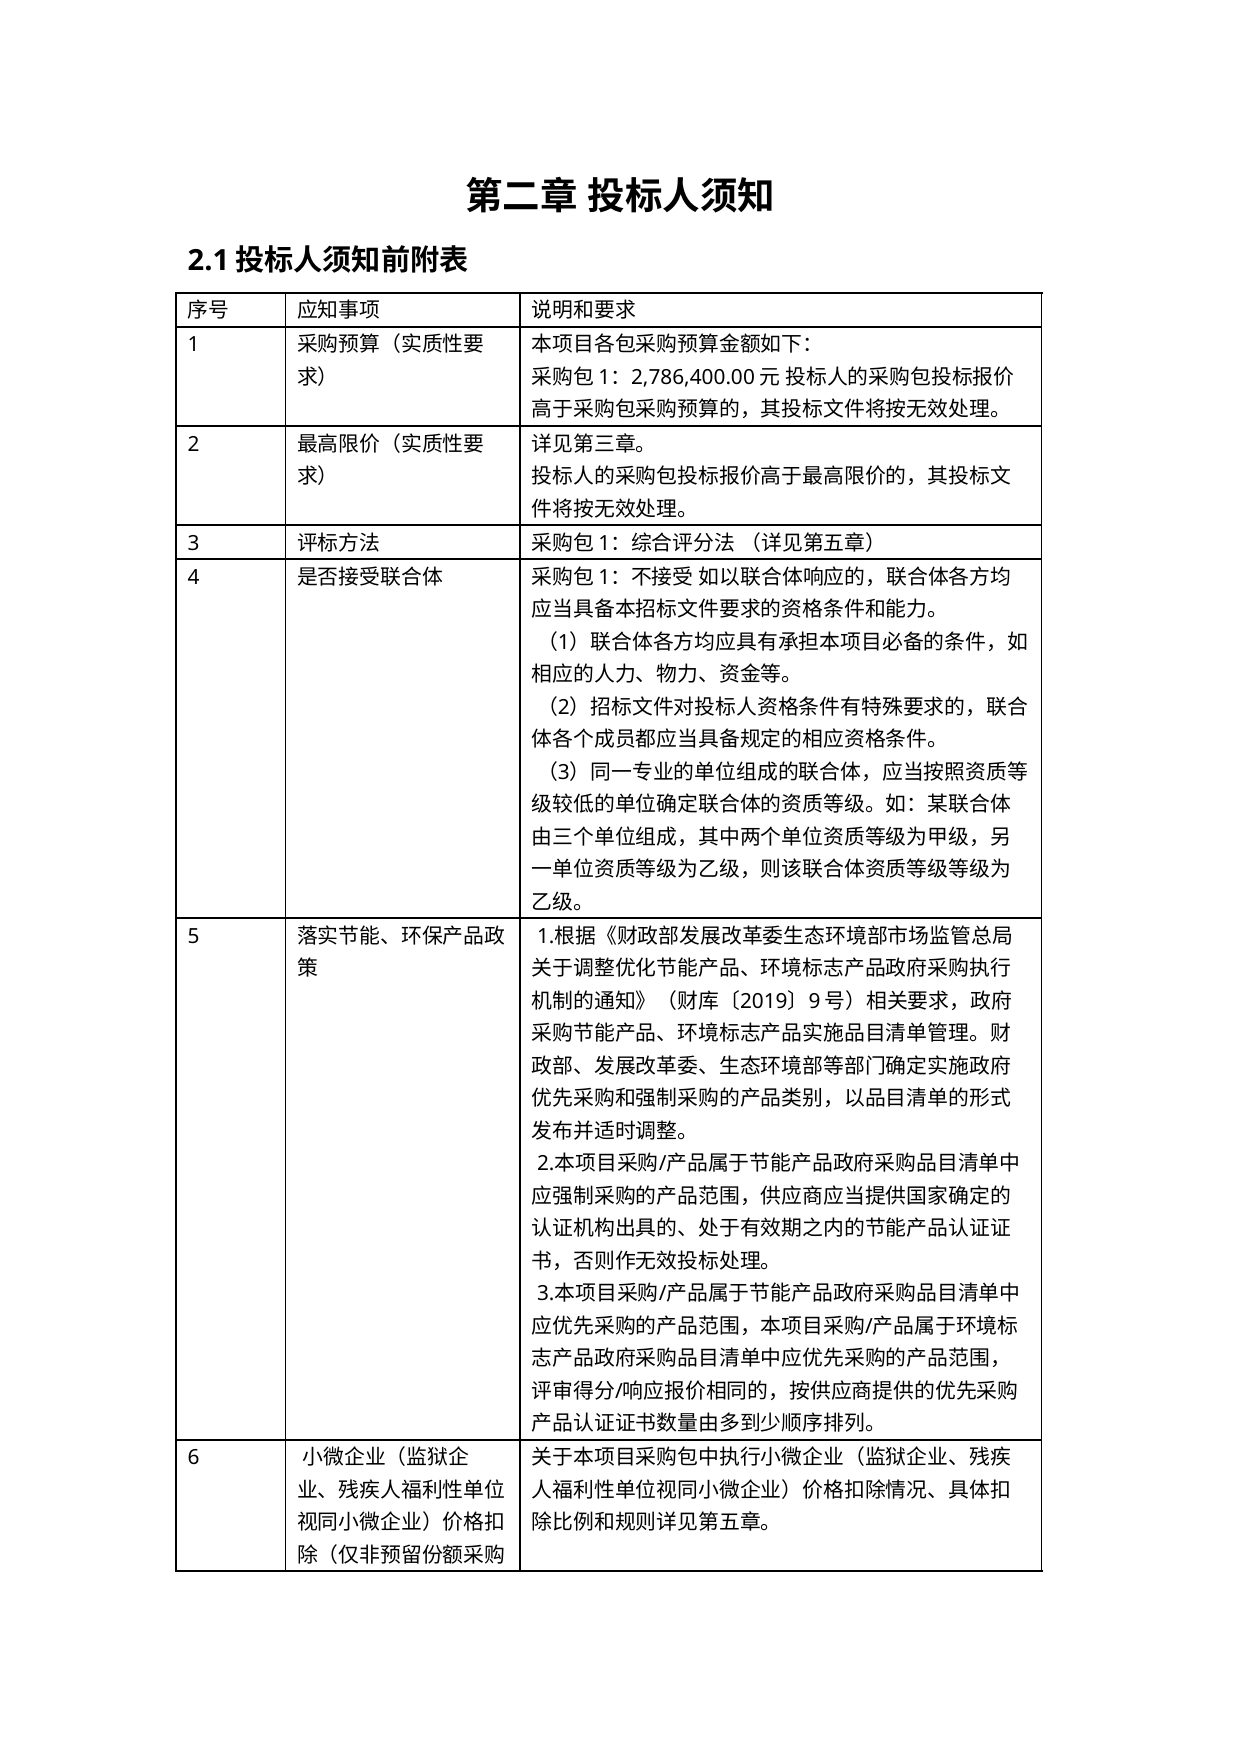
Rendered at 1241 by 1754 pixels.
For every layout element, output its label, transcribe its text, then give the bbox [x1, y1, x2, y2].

table_cell 落实节能、环保产品政策 [286, 919, 519, 1439]
table_cell 详见第三章。 投标人的采购包投标报价高于最高限价的，其投标文件将按无效处理。 [521, 427, 1041, 524]
text 第二章 投标人须知 [187, 162, 1053, 227]
table_header 应知事项 [286, 294, 519, 326]
table_cell 1 [177, 328, 285, 425]
table_cell 6 [177, 1441, 285, 1570]
table_cell 1.根据《财政部发展改革委生态环境部市场监管总局关于调整优化节能产品、环境标志产品政府采购执行机制的通知》（财库〔2019〕9号）相关要求，政府采购节能产品、环境标志产品实施品目清单管理。财政部、发展改革委、生态环境部等部门确定实施政府优先采购和强制采购的产品类别，以品目清单的形式发布并适时调整。 2.本项目采购/产品属于节能产品政府采购品目清单中应强制采购的产品范围，供应商应当提供国家确定的认证机构出具的、处于有效期之内的节能产品认证证书，否则作无效投标处理。 3.本项目采购/产品属于节能产品政府采购品目清单中应优先采购的产品范围，本项目采购/产品属于环境标志产品政府采购品目清单中应优先采购的产品范围，评审得分/响应报价相同的，按供应商提供的优先采购产品认证证书数量由多到少顺序排列。 [521, 919, 1041, 1439]
table_cell 评标方法 [286, 526, 519, 558]
table_cell 2 [177, 427, 285, 524]
table_cell 5 [177, 919, 285, 1439]
table_cell 采购包1：综合评分法 （详见第五章） [521, 526, 1041, 558]
table_cell 采购预算（实质性要求） [286, 328, 519, 425]
table_cell 3 [177, 526, 285, 558]
text 2.1投标人须知前附表 [187, 227, 1053, 292]
table_cell 4 [177, 560, 285, 917]
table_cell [286, 1441, 519, 1570]
table_cell 采购包1：不接受 如以联合体响应的，联合体各方均应当具备本招标文件要求的资格条件和能力。 （1）联合体各方均应具有承担本项目必备的条件，如相应的人力、物力、资金等。 （2）招标文件对投标人资格条件有特殊要求的，联合体各个成员都应当具备规定的相应资格条件。 （3）同一专业的单位组成的联合体，应当按照资质等级较低的单位确定联合体的资质等级。如：某联合体由三个单位组成，其中两个单位资质等级为甲级，另一单位资质等级为乙级，则该联合体资质等级等级为乙级。 [521, 560, 1041, 917]
table_cell 是否接受联合体 [286, 560, 519, 917]
table_cell 本项目各包采购预算金额如下： 采购包1：2,786,400.00元 投标人的采购包投标报价高于采购包采购预算的，其投标文件将按无效处理。 [521, 328, 1041, 425]
table_cell 最高限价（实质性要求） [286, 427, 519, 524]
table_header 序号 [177, 294, 285, 326]
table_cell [521, 1441, 1041, 1570]
table_header 说明和要求 [521, 294, 1041, 326]
